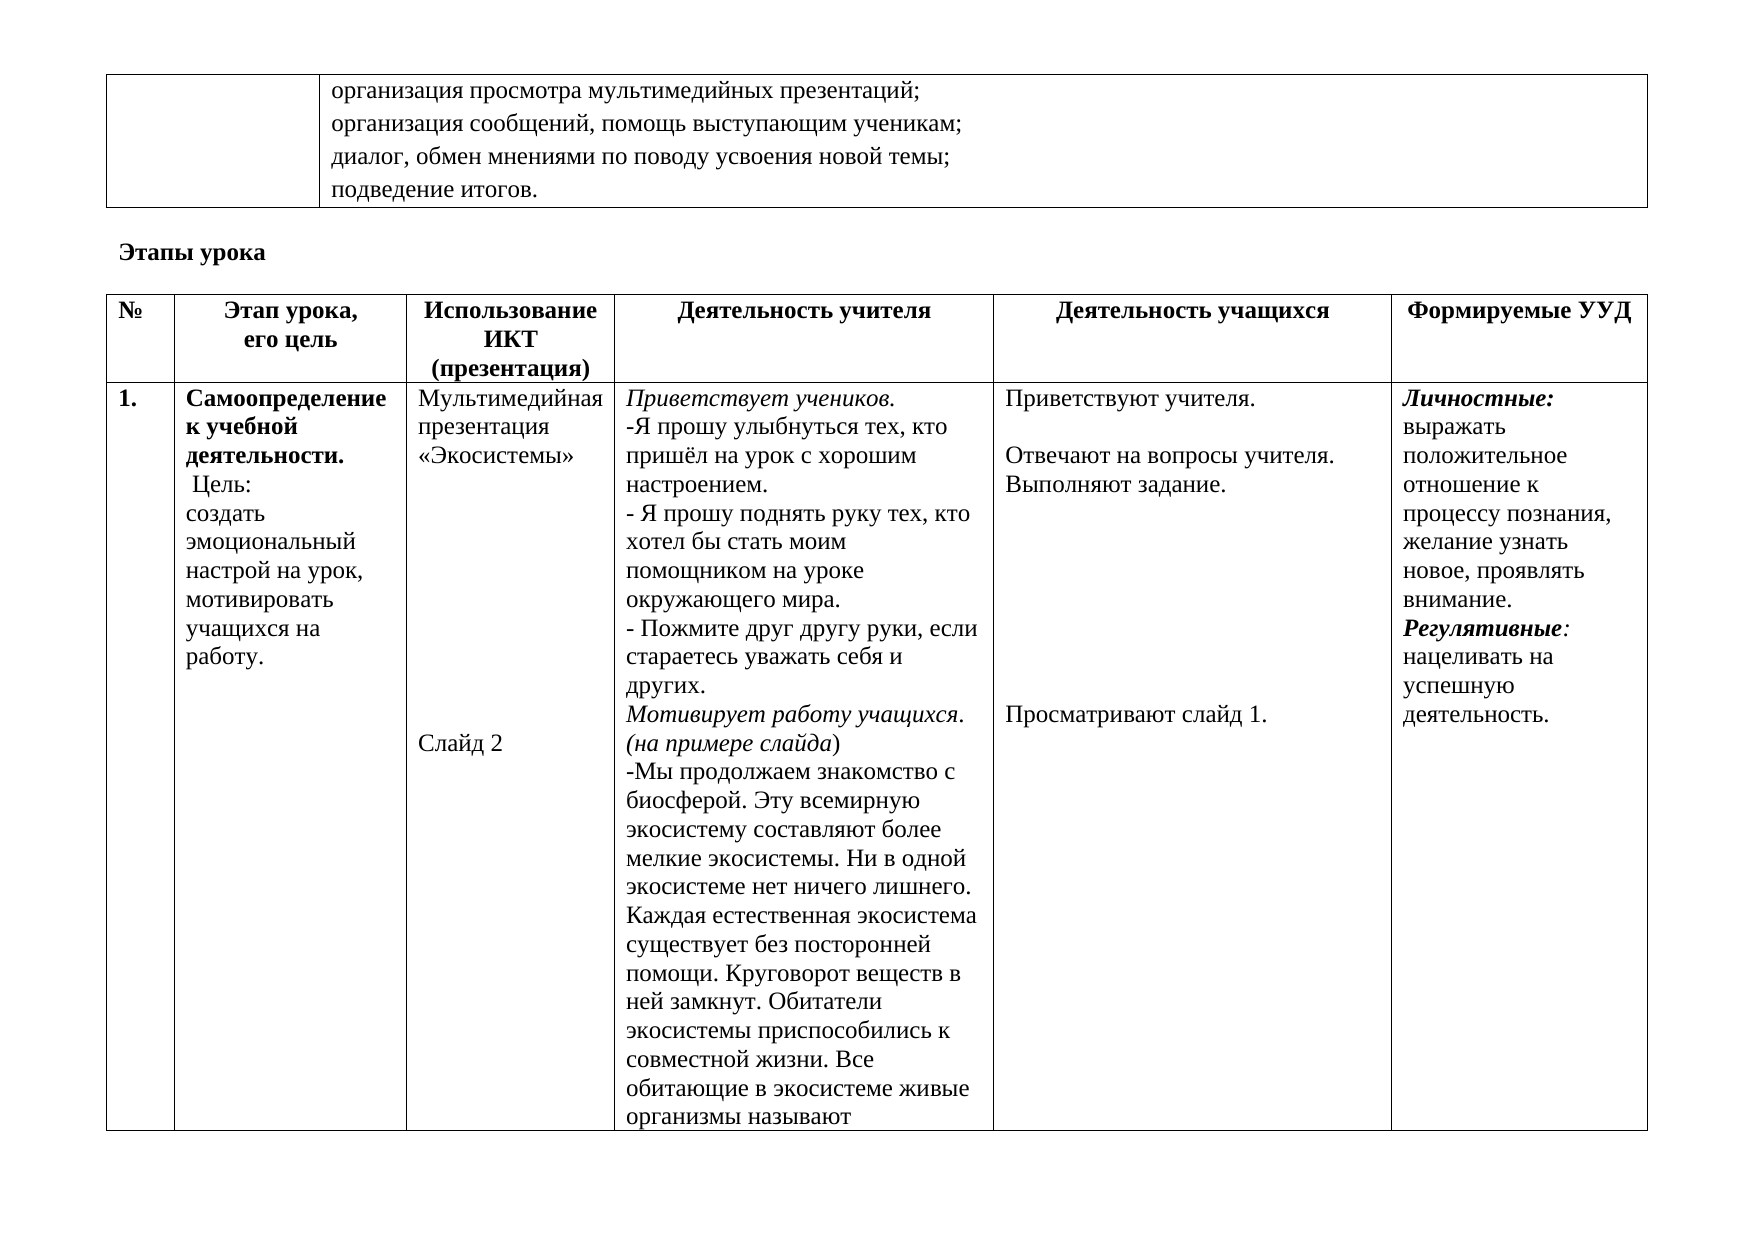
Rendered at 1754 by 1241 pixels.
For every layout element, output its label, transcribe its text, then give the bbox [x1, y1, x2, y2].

table_header Формируемые УУД [1392, 295, 1647, 382]
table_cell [1392, 383, 1647, 1130]
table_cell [107, 75, 319, 207]
table_header Использование ИКТ (презентация) [407, 295, 614, 382]
table_header № [107, 295, 174, 382]
table_header Деятельность учителя [615, 295, 993, 382]
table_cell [994, 383, 1391, 1130]
table_cell 1. [107, 383, 174, 1130]
text Этапы урока [118, 237, 1636, 266]
table_header Деятельность учащихся [994, 295, 1391, 382]
table_header Этап урока, его цель [175, 295, 406, 382]
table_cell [175, 383, 406, 1130]
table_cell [615, 383, 993, 1130]
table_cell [320, 75, 1647, 207]
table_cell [407, 383, 614, 1130]
